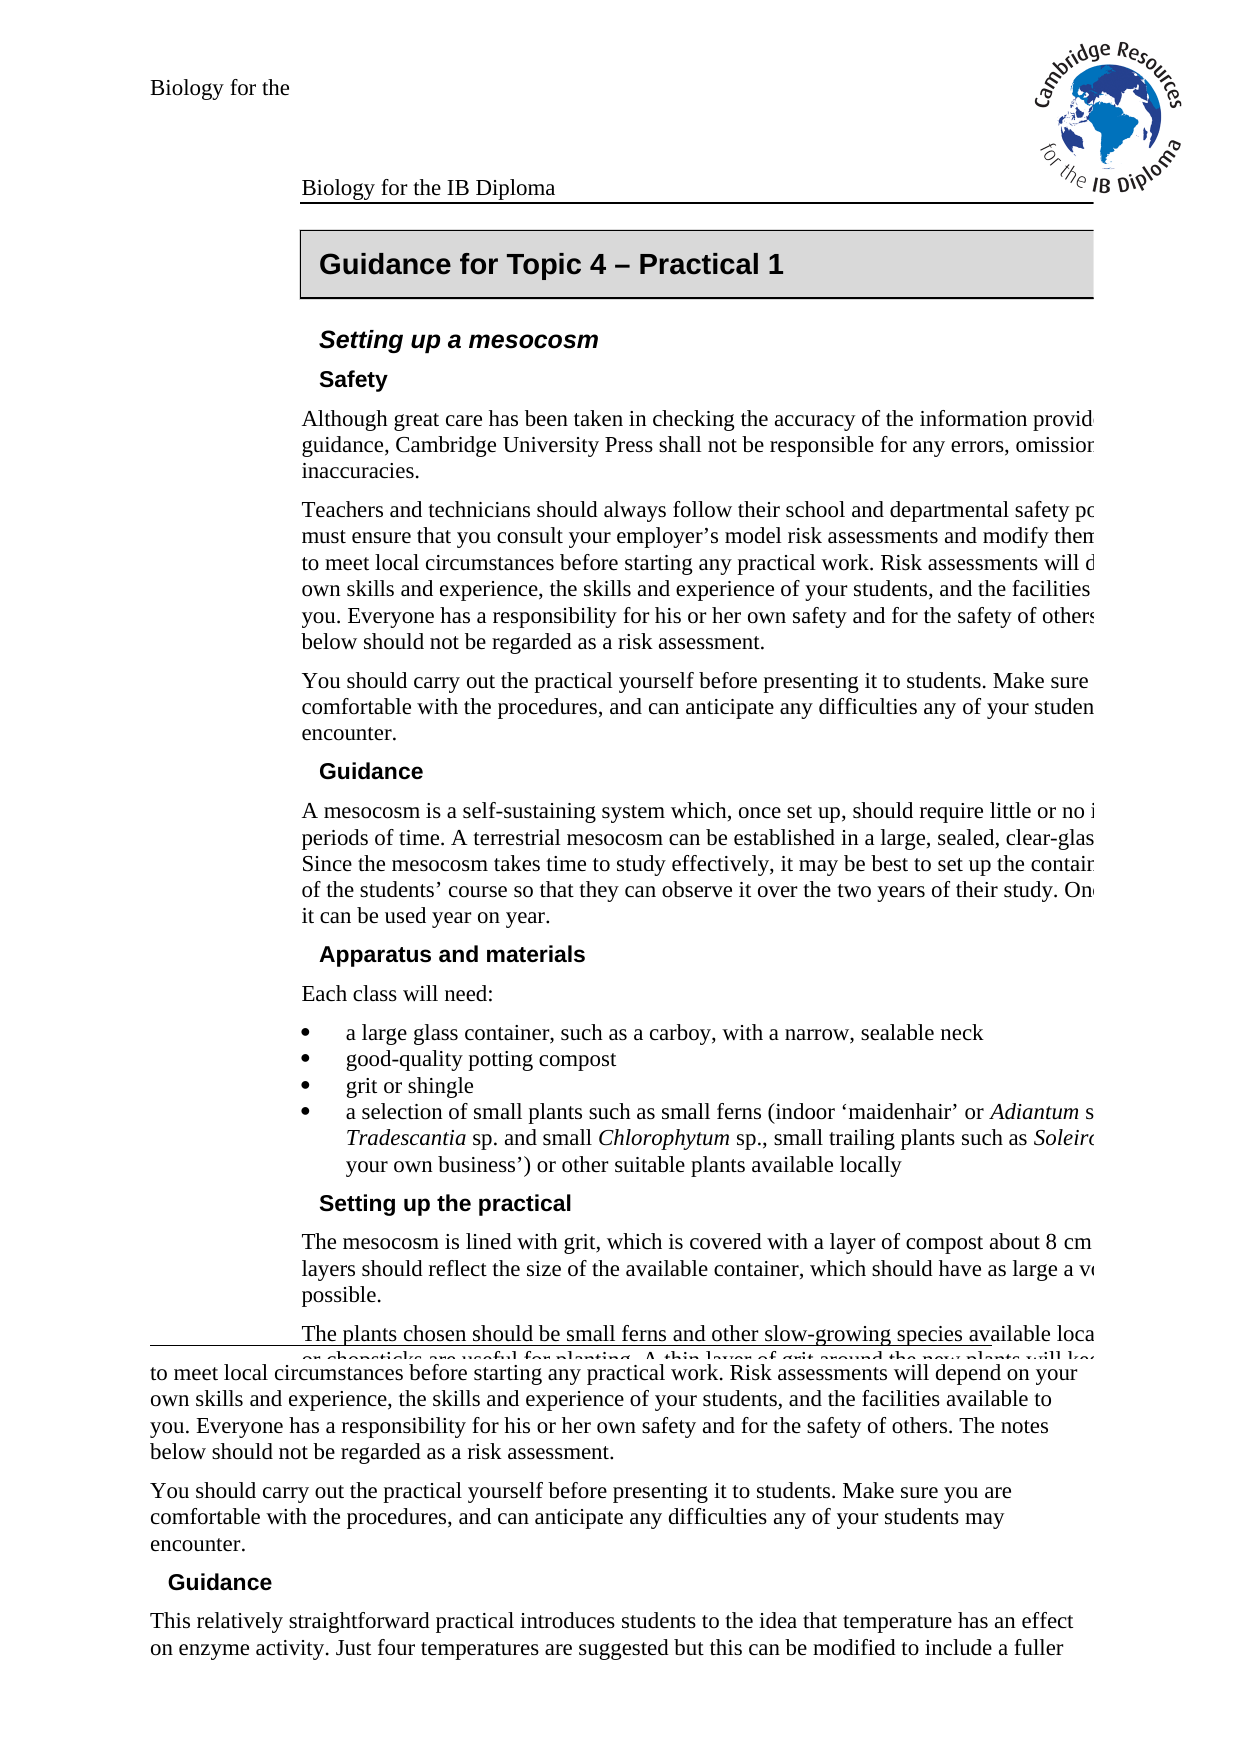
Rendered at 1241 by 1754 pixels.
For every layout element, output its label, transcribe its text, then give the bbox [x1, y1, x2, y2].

picture [1034, 41, 1182, 194]
text You should carry out the practical yourself before presenting it to students. Make sure you are comfortable with the procedures, and can anticipate any difficulties any of your students may encounter. [150, 1477, 1090, 1556]
subtitle Guidance [168, 1568, 1049, 1595]
text This relatively straightforward practical introduces students to the idea that temperature has an effect on enzyme activity. Just four temperatures are suggested but this can be modified to include a fuller range. The experiment described has no control tube and students should recognise this failure and understand why a control is important. [150, 1607, 1090, 1660]
text Teachers and technicians should always follow their school and departmental safety policies. You must ensure that you consult your employer’s model risk assessments and modify them as appropriate to meet local circumstances before starting any practical work. Risk assessments will depend on your own skills and experience, the skills and experience of your students, and the facilities available to you. Everyone has a responsibility for his or her own safety and for the safety of others. The notes below should not be regarded as a risk assessment. [150, 1359, 1090, 1464]
